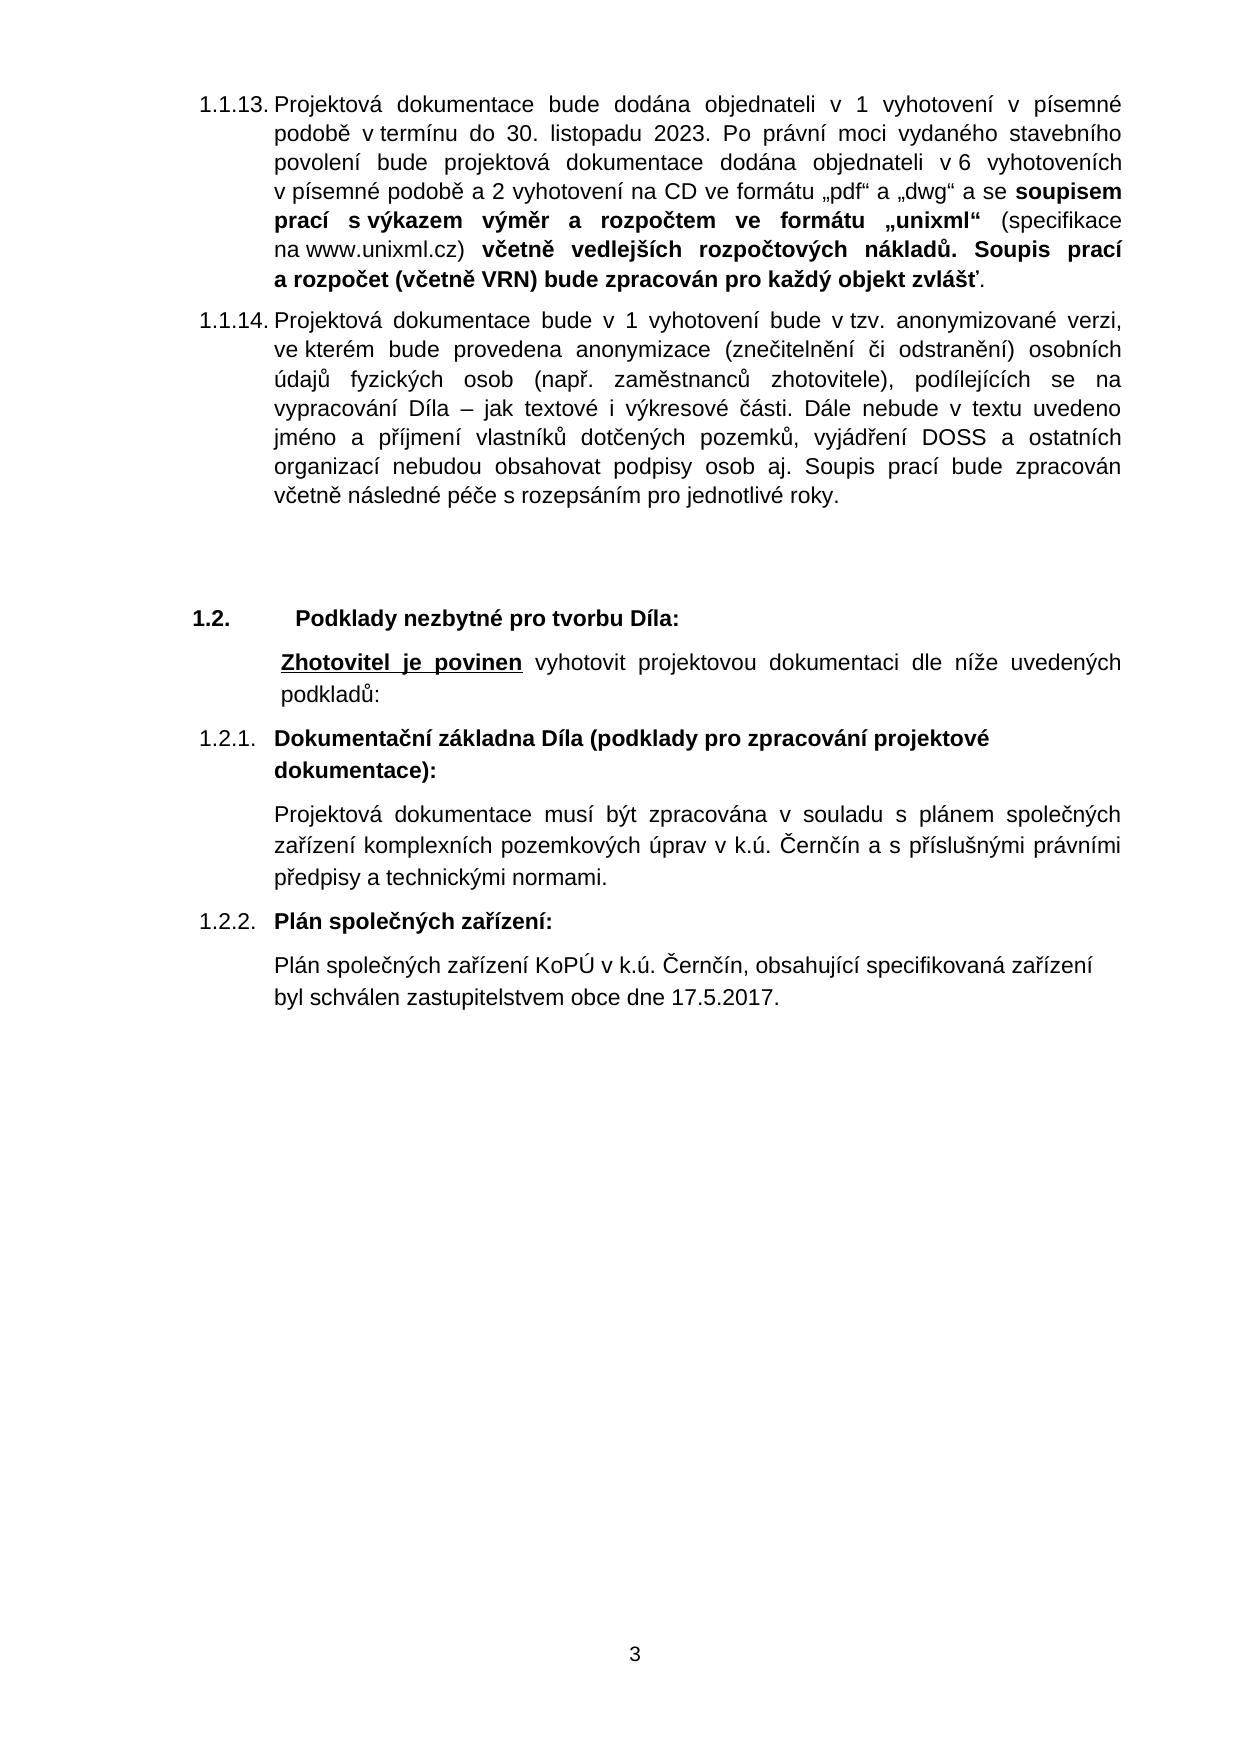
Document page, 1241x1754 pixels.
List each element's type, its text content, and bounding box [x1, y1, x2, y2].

list Projektová dokumentace bude v 1 vyhotovení bude v tzv. anonymizované verzi, ve kterém bude provedena anonymizace (znečitelnění či odstranění) osobních údajů fyzických osob (např. zaměstnanců zhotovitele), podílejících se na vypracování Díla – jak textové i výkresové části. Dále nebude v textu uvedeno jméno a příjmení vlastníků dotčených pozemků, vyjádření DOSS a ostatních organizací nebudou obsahovat podpisy osob aj. Soupis prací bude zpracován včetně následné péče s rozepsáním pro jednotlivé roky. [199, 305, 1122, 509]
list Dokumentační základna Díla (podklady pro zpracování projektové dokumentace): [199, 725, 1122, 783]
list Projektová dokumentace bude dodána objednateli v 1 vyhotovení v písemné podobě v termínu do 30. listopadu 2023. Po právní moci vydaného stavebního povolení bude projektová dokumentace dodána objednateli v 6 vyhotoveních v písemné podobě a 2 vyhotovení na CD ve formátu „pdf“ a „dwg“ a se soupisem prací s výkazem výměr a rozpočtem ve formátu „unixml“ (specifikace na www.unixml.cz) včetně vedlejších rozpočtových nákladů. Soupis prací a rozpočet (včetně VRN) bude zpracován pro každý objekt zvlášť. [199, 89, 1122, 293]
list Plán společných zařízení: [199, 908, 1122, 934]
list Projektová dokumentace musí být zpracována v souladu s plánem společných zařízení komplexních pozemkových úprav v k.ú. Černčín a s příslušnými právními předpisy a technickými normami. [274, 801, 1122, 890]
list Plán společných zařízení KoPÚ v k.ú. Černčín, obsahující specifikovaná zařízení byl schválen zastupitelstvem obce dne 17.5.2017. [274, 952, 1122, 1010]
list Zhotovitel je povinen vyhotovit projektovou dokumentaci dle níže uvedených podkladů: [281, 649, 1122, 707]
list Podklady nezbytné pro tvorbu Díla: [192, 605, 1122, 632]
